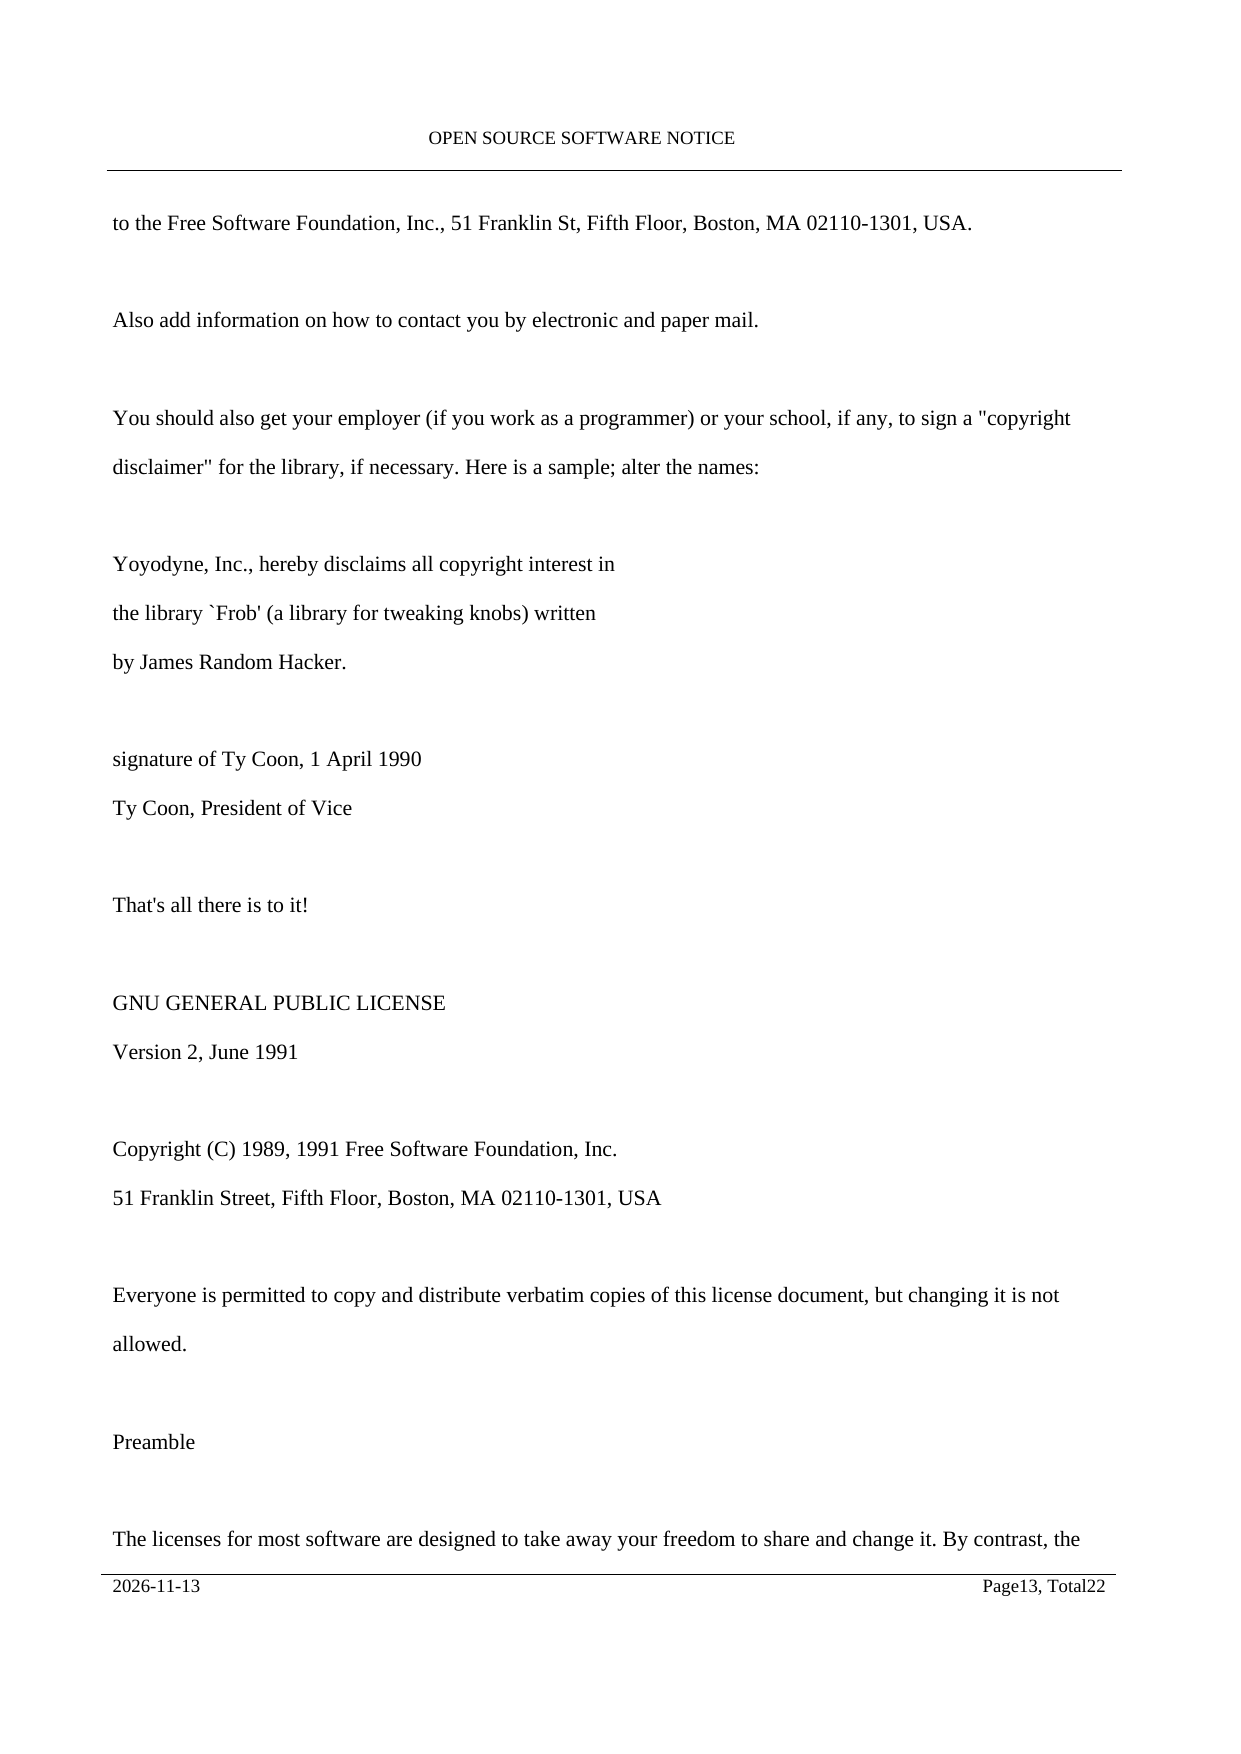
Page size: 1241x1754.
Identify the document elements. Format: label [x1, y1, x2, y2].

text [112, 206, 1128, 1555]
